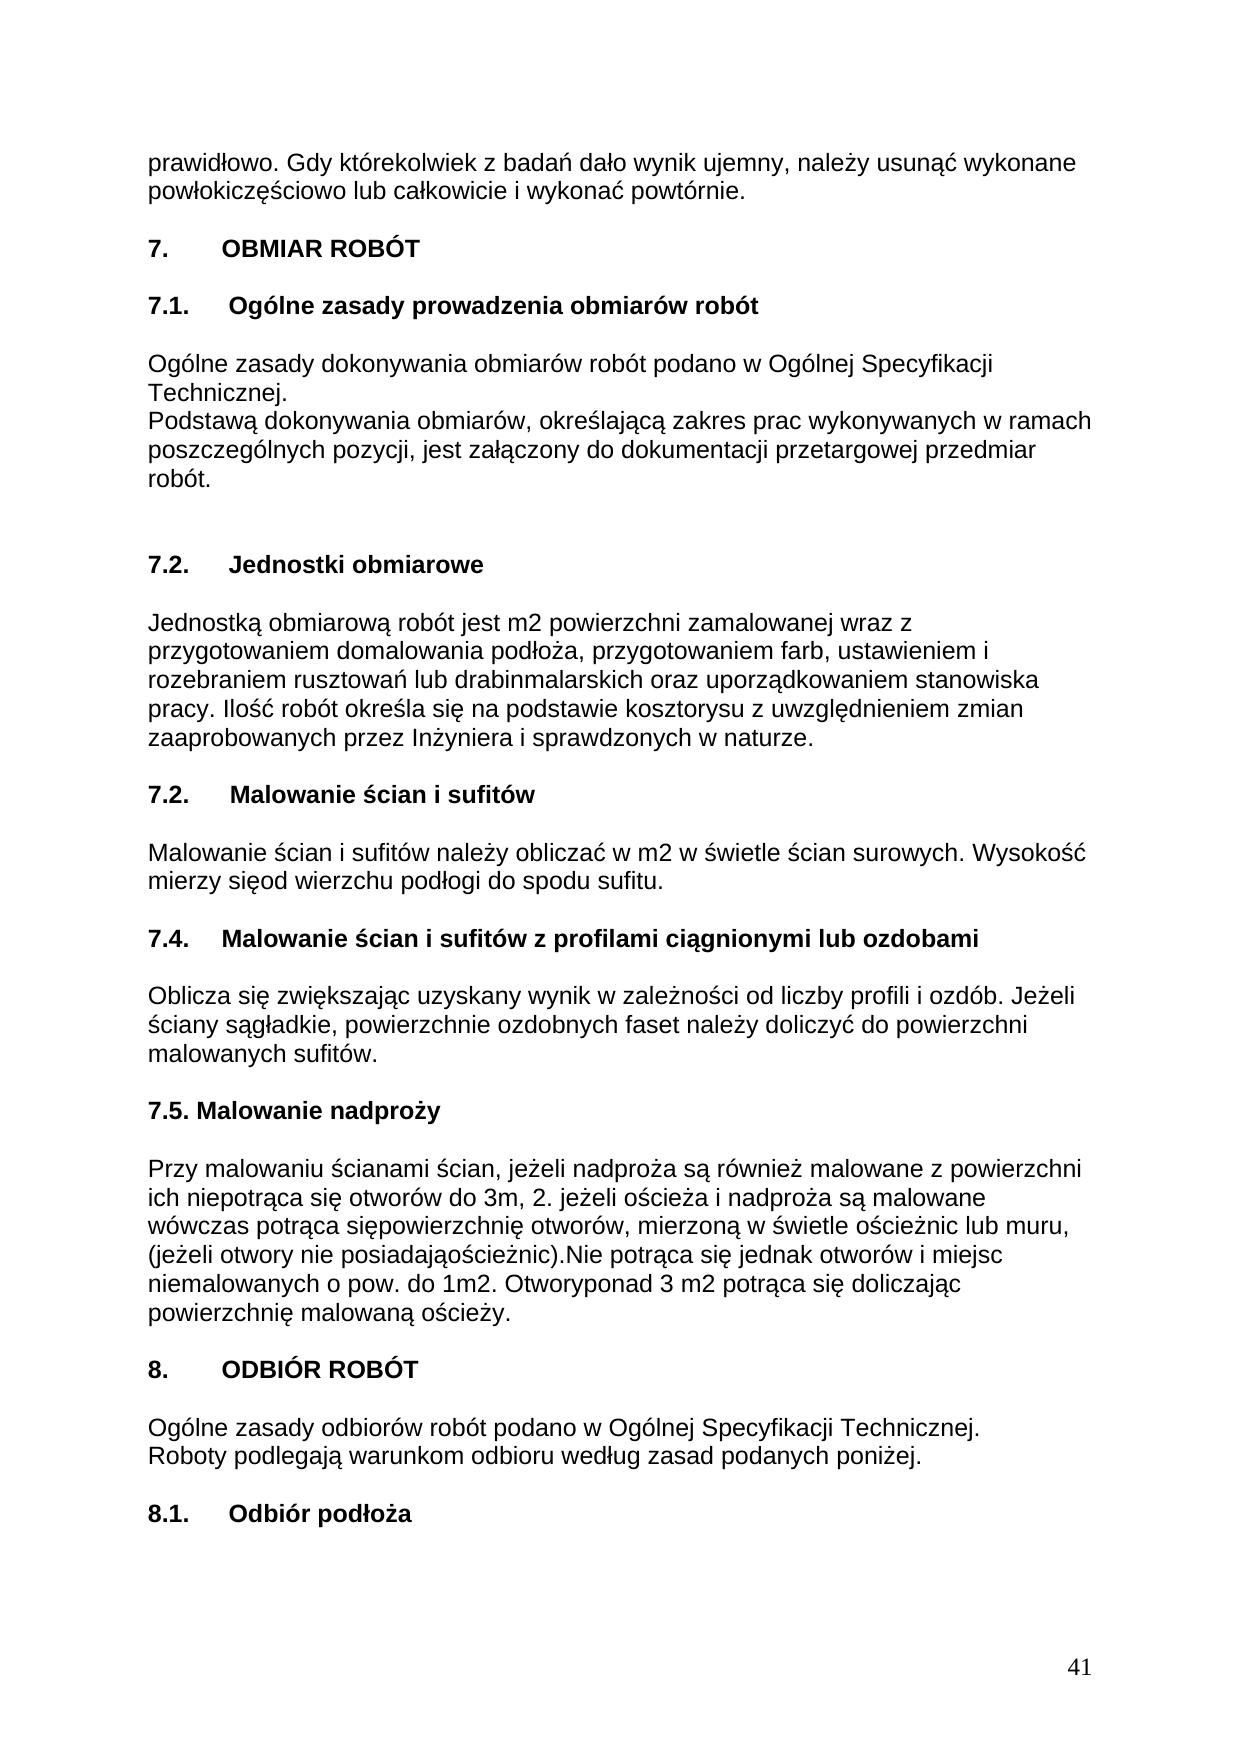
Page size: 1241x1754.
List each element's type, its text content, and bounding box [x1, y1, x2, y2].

text Roboty podlegają warunkom odbioru według zasad podanych poniżej. [148, 1441, 1093, 1470]
list Malowanie ścian i sufitów [148, 780, 1093, 809]
text Przy malowaniu ścianami ścian, jeżeli nadproża są również malowane z powierzchni ich niepotrąca się otworów do 3m, 2. jeżeli ościeża i nadproża są malowane wówczas potrąca siępowierzchnię otworów, mierzoną w świetle ościeżnic lub muru, (jeżeli otwory nie posiadająościeżnic).Nie potrąca się jednak otworów i miejsc niemalowanych o pow. do 1m2. Otworyponad 3 m2 potrąca się doliczając powierzchnię malowaną ościeży. [148, 1154, 1093, 1326]
text 7. OBMIAR ROBÓT [148, 234, 1093, 263]
text poszczególnych pozycji, jest załączony do dokumentacji przetargowej przedmiar robót. [148, 435, 1093, 493]
text 7.1. Ogólne zasady prowadzenia obmiarów robót [148, 291, 1093, 320]
text Malowanie ścian i sufitów należy obliczać w m2 w świetle ścian surowych. Wysokość mierzy sięod wierzchu podłogi do spodu sufitu. [148, 838, 1093, 895]
text Ogólne zasady dokonywania obmiarów robót podano w Ogólnej Specyfikacji Technicznej. [148, 349, 1093, 406]
text 7.5. Malowanie nadproży [148, 1096, 1093, 1125]
text Podstawą dokonywania obmiarów, określającą zakres prac wykonywanych w ramach [148, 406, 1093, 435]
text 7.2. Jednostki obmiarowe [148, 550, 1093, 579]
text 7.4. Malowanie ścian i sufitów z profilami ciągnionymi lub ozdobami [148, 924, 1093, 953]
text 8.1. Odbiór podłoża [148, 1499, 1093, 1528]
text Jednostką obmiarową robót jest m2 powierzchni zamalowanej wraz z przygotowaniem domalowania podłoża, przygotowaniem farb, ustawieniem i rozebraniem rusztowań lub drabinmalarskich oraz uporządkowaniem stanowiska pracy. Ilość robót określa się na podstawie kosztorysu z uwzględnieniem zmian zaaprobowanych przez Inżyniera i sprawdzonych w naturze. [148, 608, 1093, 751]
text 8. ODBIÓR ROBÓT [148, 1355, 1093, 1384]
text Ogólne zasady odbiorów robót podano w Ogólnej Specyfikacji Technicznej. [148, 1413, 1093, 1441]
text Oblicza się zwiększając uzyskany wynik w zależności od liczby profili i ozdób. Jeżeli ściany sągładkie, powierzchnie ozdobnych faset należy doliczyć do powierzchni malowanych sufitów. [148, 981, 1093, 1068]
text prawidłowo. Gdy którekolwiek z badań dało wynik ujemny, należy usunąć wykonane powłokiczęściowo lub całkowicie i wykonać powtórnie. [148, 148, 1093, 205]
